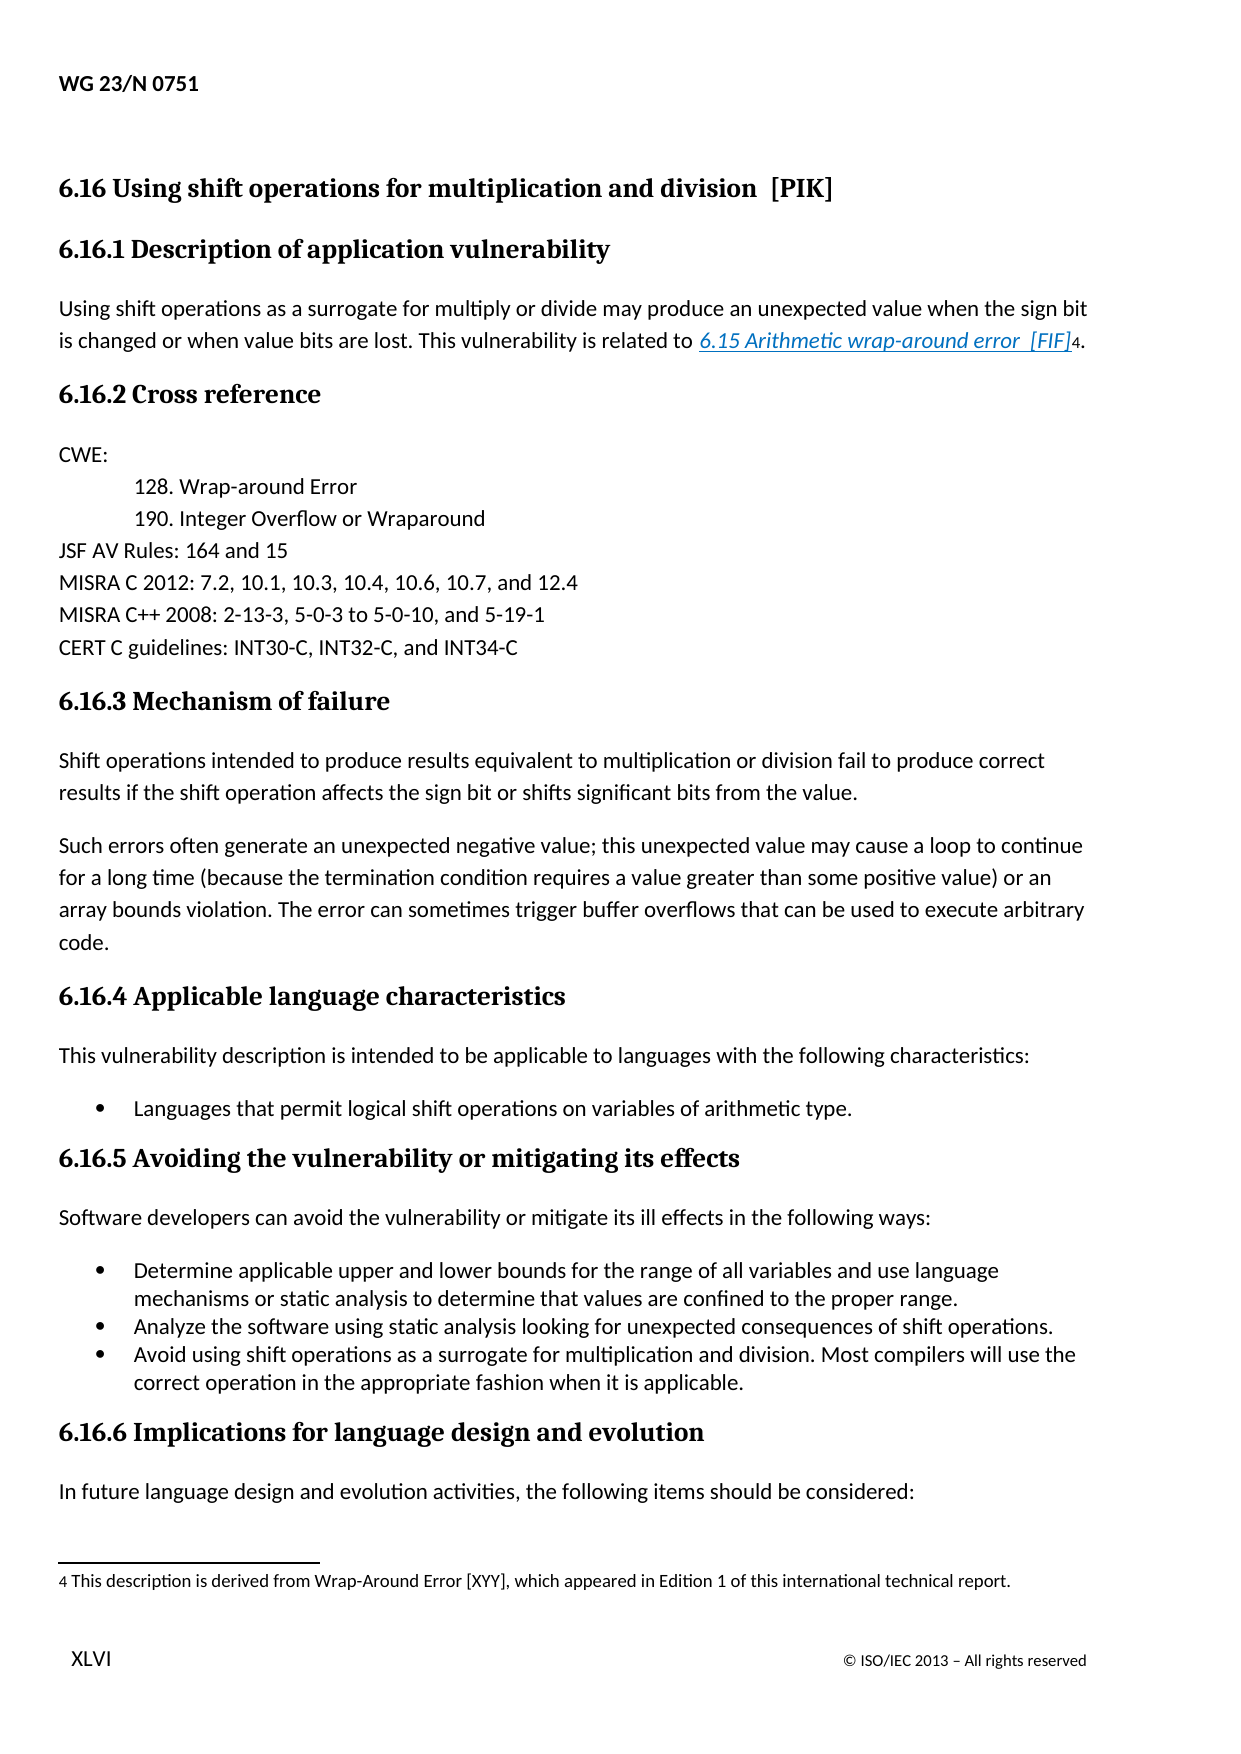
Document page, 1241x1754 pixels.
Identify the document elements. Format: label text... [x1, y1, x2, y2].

subtitle 6.16.6 Implications for language design and evolution [58, 1417, 1099, 1448]
list Analyze the software using static analysis looking for unexpected consequences of shift operations. [96, 1312, 1099, 1340]
subtitle 6.16 Using shift operations for multiplication and division [PIK] [58, 173, 1099, 205]
subtitle 6.16.2 Cross reference [58, 379, 1099, 411]
text Using shift operations as a surrogate for multiply or divide may produce an unexpected value when the sign bit is changed or when value bits are lost. This vulnerability is related to 6.15 Arithmetic wrap-around error [FIF]. [58, 294, 1099, 354]
text CERT C guidelines: INT30-C, INT32-C, and INT34-C [58, 633, 1099, 661]
text Such errors often generate an unexpected negative value; this unexpected value may cause a loop to continue for a long time (because the termination condition requires a value greater than some positive value) or an array bounds violation. The error can sometimes trigger buffer overflows that can be used to execute arbitrary code. [58, 831, 1099, 956]
subtitle 6.16.3 Mechanism of failure [58, 686, 1099, 717]
text Software developers can avoid the vulnerability or mitigate its ill effects in the following ways: [58, 1203, 1099, 1231]
text Shift operations intended to produce results equivalent to multiplication or division fail to produce correct results if the shift operation affects the sign bit or shifts significant bits from the value. [58, 746, 1099, 806]
text 128. Wrap-around Error [133, 472, 1099, 500]
text JSF AV Rules: 164 and 15 [58, 536, 1099, 564]
list Determine applicable upper and lower bounds for the range of all variables and use language mechanisms or static analysis to determine that values are confined to the proper range. [96, 1256, 1099, 1312]
text In future language design and evolution activities, the following items should be considered: [58, 1477, 1099, 1505]
subtitle 6.16.4 Applicable language characteristics [58, 981, 1099, 1012]
text 190. Integer Overflow or Wraparound [133, 504, 1099, 532]
text MISRA C 2012: 7.2, 10.1, 10.3, 10.4, 10.6, 10.7, and 12.4 [58, 568, 1099, 596]
list Languages that permit logical shift operations on variables of arithmetic type. [96, 1094, 1099, 1122]
subtitle 6.16.1 Description of application vulnerability [58, 234, 1099, 265]
subtitle 6.16.5 Avoiding the vulnerability or mitigating its effects [58, 1143, 1099, 1174]
text CWE: [58, 440, 1099, 468]
list Avoid using shift operations as a surrogate for multiplication and division. Most compilers will use the correct operation in the appropriate fashion when it is applicable. [96, 1340, 1099, 1396]
text MISRA C++ 2008: 2-13-3, 5-0-3 to 5-0-10, and 5-19-1 [58, 601, 1099, 629]
text This vulnerability description is intended to be applicable to languages with the following characteristics: [58, 1041, 1099, 1069]
